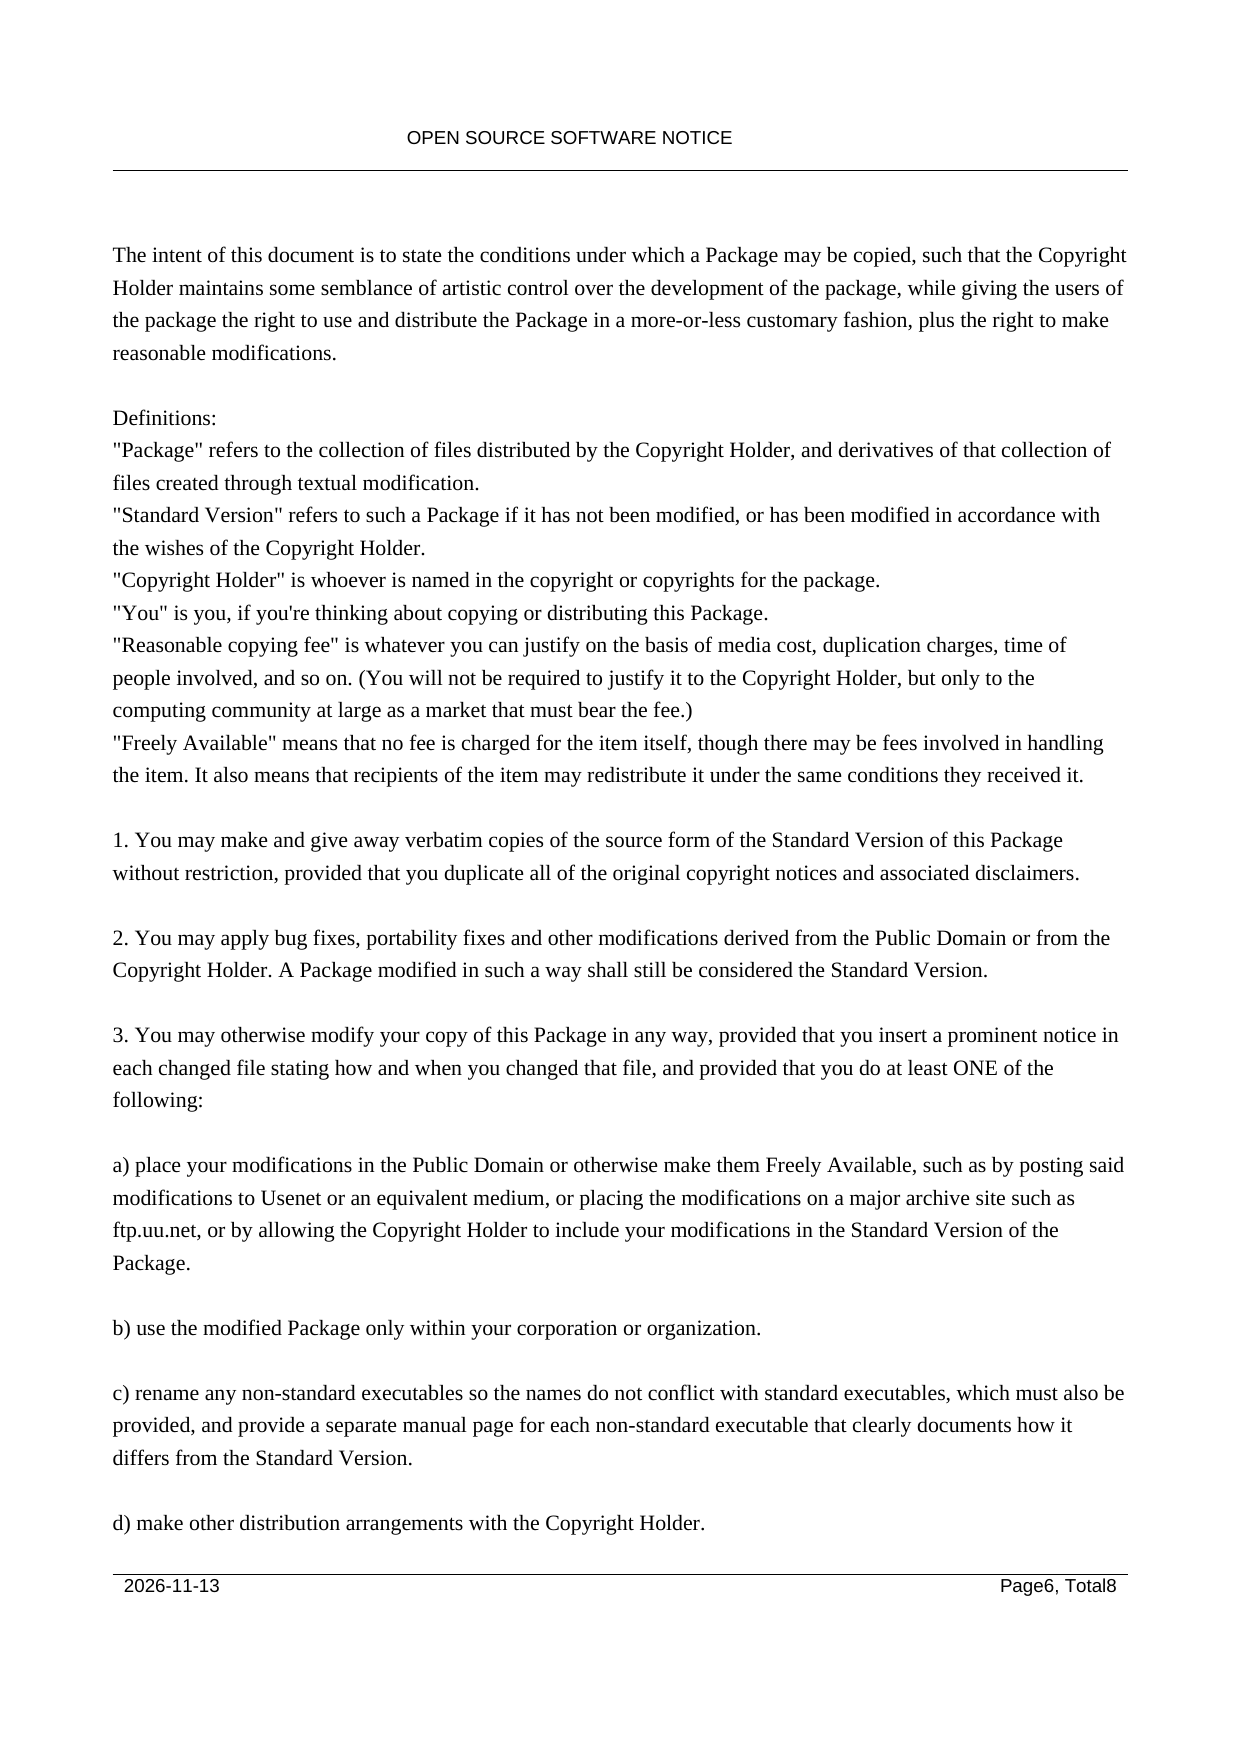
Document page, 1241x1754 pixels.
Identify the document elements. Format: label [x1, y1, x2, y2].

text [112, 206, 1128, 1539]
